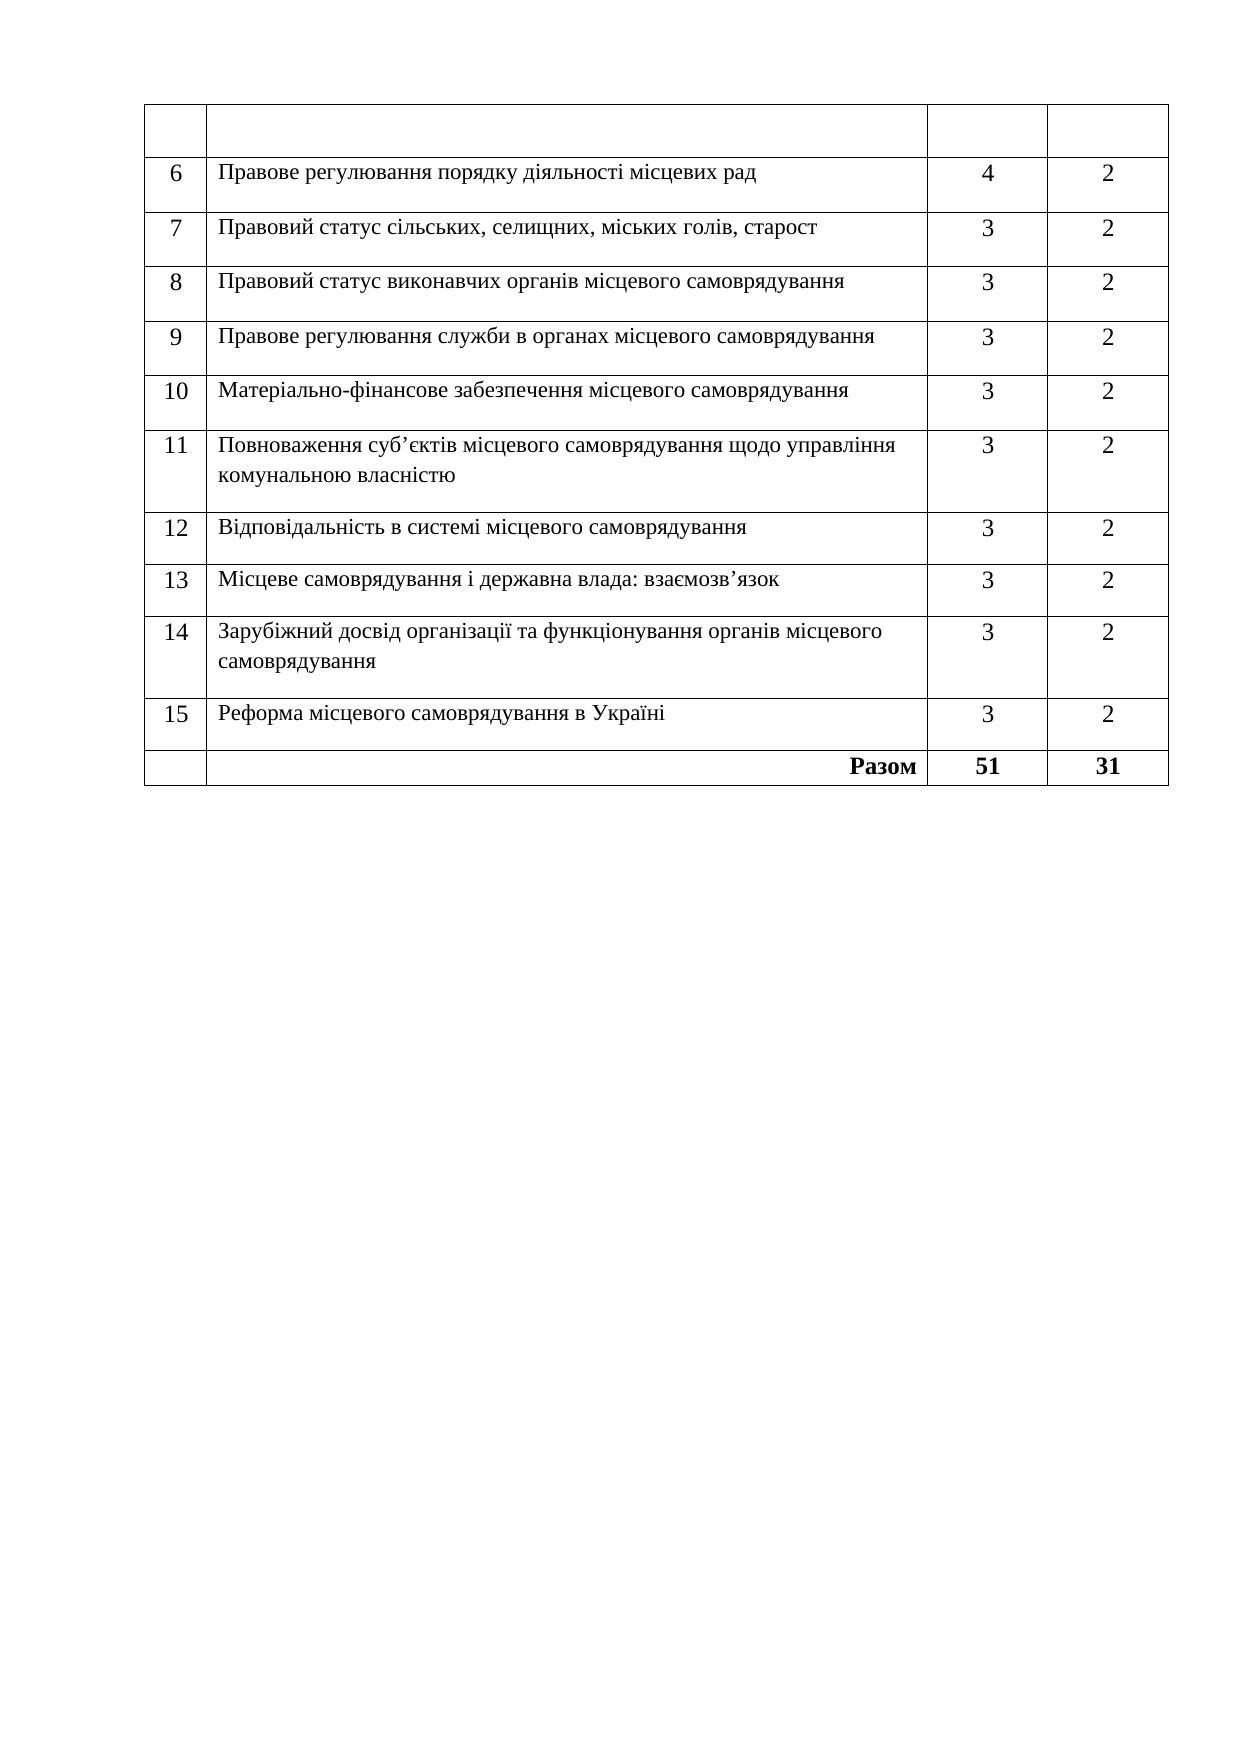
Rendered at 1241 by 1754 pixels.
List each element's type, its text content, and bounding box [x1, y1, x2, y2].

table_cell 2 [1048, 322, 1168, 375]
table_cell 12 [145, 513, 206, 564]
table_cell Разом [207, 751, 927, 784]
table_cell Правовий статус виконавчих органів місцевого самоврядування [207, 267, 927, 321]
table_cell 2 [1048, 105, 1168, 157]
table_cell Зарубіжний досвід організації та функціонування органів місцевого самоврядування [207, 617, 927, 698]
table_cell 2 [1048, 213, 1168, 266]
table_cell 9 [145, 322, 206, 375]
table_cell 4 [928, 105, 1047, 157]
table_cell 11 [145, 431, 206, 512]
table_cell 2 [1048, 617, 1168, 698]
table_cell Матеріально-фінансове забезпечення місцевого самоврядування [207, 376, 927, 429]
table_cell 5 [145, 105, 206, 157]
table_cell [207, 105, 927, 157]
table_cell Відповідальність в системі місцевого самоврядування [207, 513, 927, 564]
table_cell 15 [145, 699, 206, 750]
table_cell 3 [928, 431, 1047, 512]
table_cell 6 [145, 158, 206, 212]
table_cell 2 [1048, 565, 1168, 616]
table_cell 3 [928, 376, 1047, 429]
table_cell 2 [1048, 699, 1168, 750]
table_cell Правове регулювання порядку діяльності місцевих рад [207, 158, 927, 212]
table_cell Повноваження суб’єктів місцевого самоврядування щодо управління комунальною власністю [207, 431, 927, 512]
table_cell Місцеве самоврядування і державна влада: взаємозв’язок [207, 565, 927, 616]
table_cell 3 [928, 617, 1047, 698]
table_cell 3 [928, 699, 1047, 750]
table_cell [145, 751, 206, 784]
table_cell 4 [928, 158, 1047, 212]
table_cell 3 [928, 213, 1047, 266]
table_cell 3 [928, 565, 1047, 616]
table_cell Правове регулювання служби в органах місцевого самоврядування [207, 322, 927, 375]
table_cell 10 [145, 376, 206, 429]
table_cell 51 [928, 751, 1047, 784]
table_cell Правовий статус сільських, селищних, міських голів, старост [207, 213, 927, 266]
table_cell 13 [145, 565, 206, 616]
table_cell 2 [1048, 267, 1168, 321]
table_cell 3 [928, 322, 1047, 375]
table_cell 7 [145, 213, 206, 266]
table_cell 2 [1048, 376, 1168, 429]
table_cell 3 [928, 267, 1047, 321]
table_cell Реформа місцевого самоврядування в Україні [207, 699, 927, 750]
table_cell 2 [1048, 431, 1168, 512]
table_cell 8 [145, 267, 206, 321]
table_cell 14 [145, 617, 206, 698]
table_cell 31 [1048, 751, 1168, 784]
table_cell 2 [1048, 158, 1168, 212]
table_cell 2 [1048, 513, 1168, 564]
table_cell 3 [928, 513, 1047, 564]
